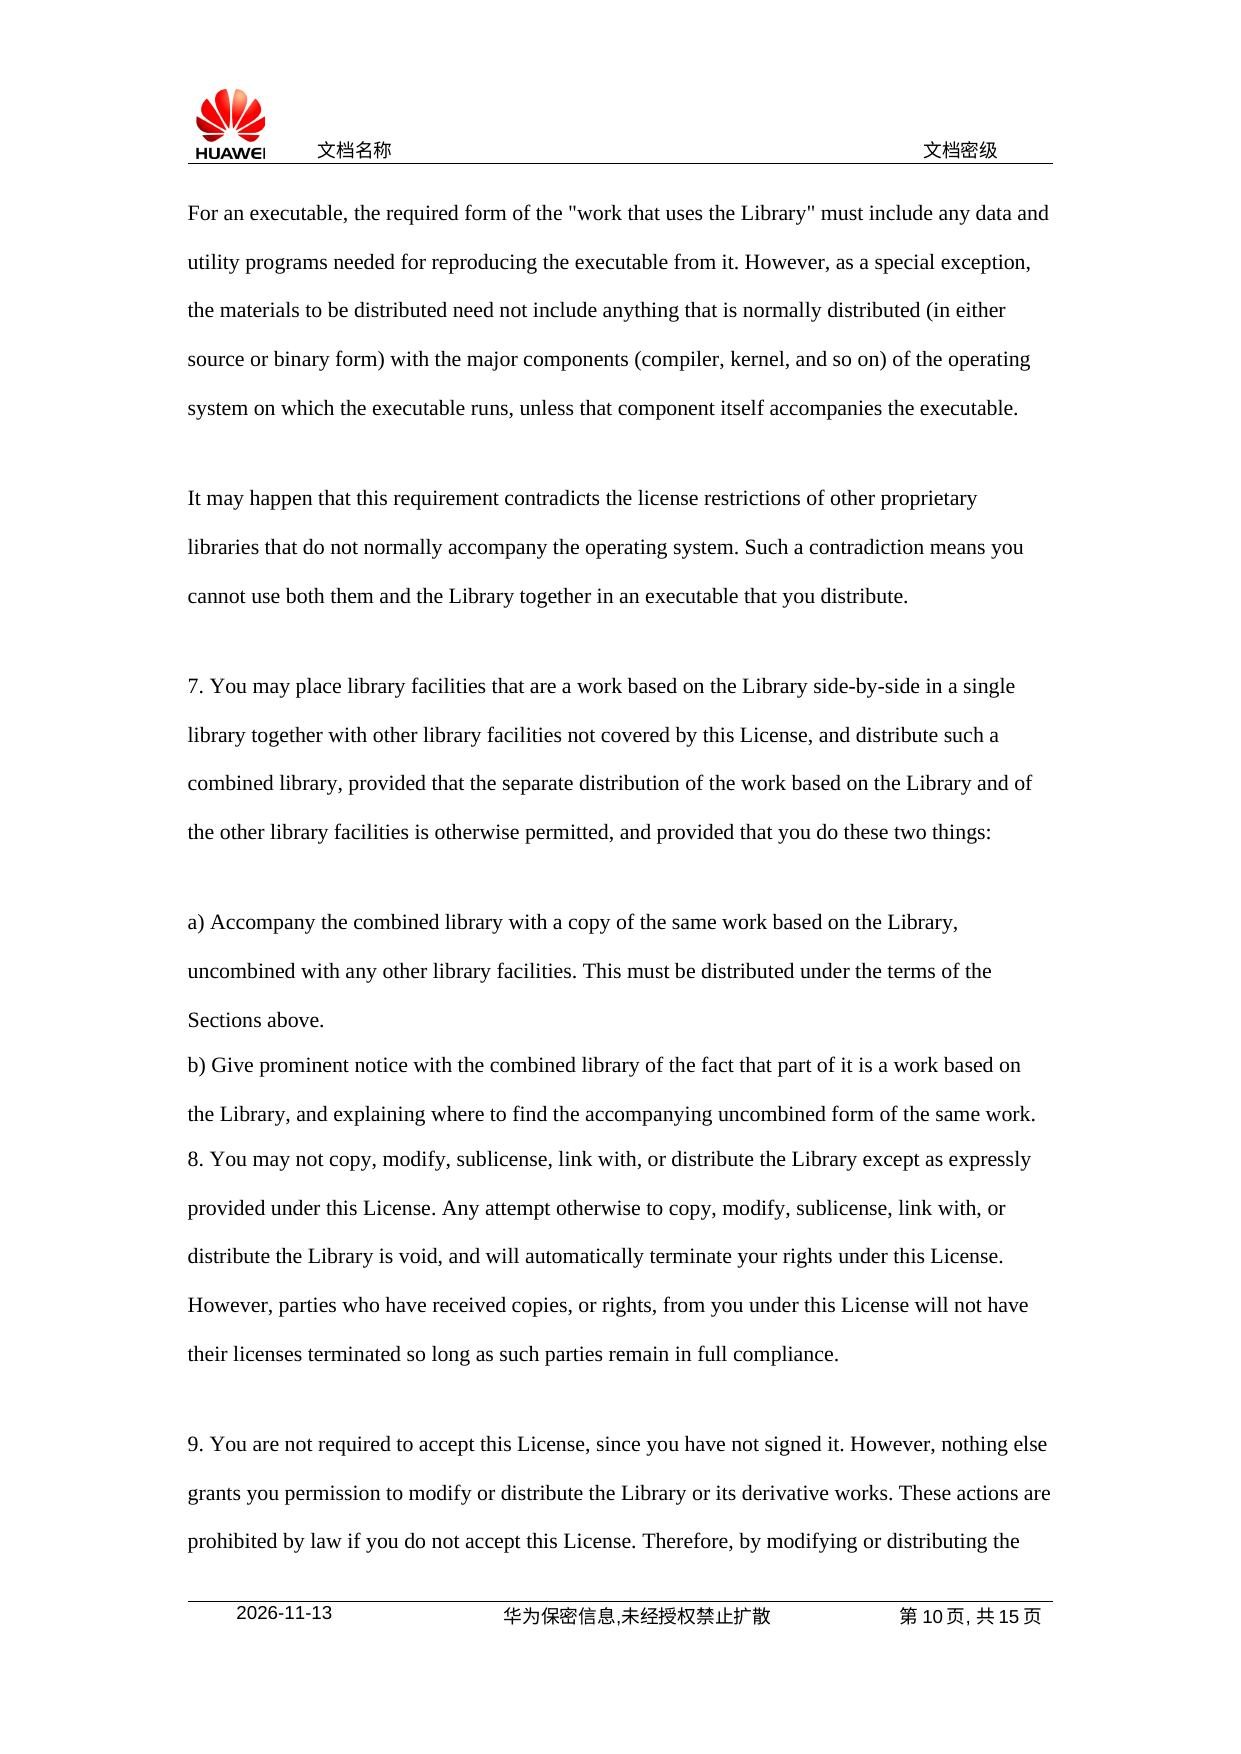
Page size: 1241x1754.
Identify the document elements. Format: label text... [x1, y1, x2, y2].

text 8. You may not copy, modify, sublicense, link with, or distribute the Library except as expressly provided under this License. Any attempt otherwise to copy, modify, sublicense, link with, or distribute the Library is void, and will automatically terminate your rights under this License. However, parties who have received copies, or rights, from you under this License will not have their licenses terminated so long as such parties remain in full compliance. [187, 1142, 1053, 1369]
text It may happen that this requirement contradicts the license restrictions of other proprietary libraries that do not normally accompany the operating system. Such a contradiction means you cannot use both them and the Library together in an executable that you distribute. [187, 481, 1053, 611]
text a) Accompany the combined library with a copy of the same work based on the Library, uncombined with any other library facilities. This must be distributed under the terms of the Sections above. [187, 906, 1053, 1036]
text b) Give prominent notice with the combined library of the fact that part of it is a work based on the Library, and explaining where to find the accompanying uncombined form of the same work. [187, 1048, 1053, 1129]
text For an executable, the required form of the "work that uses the Library" must include any data and utility programs needed for reproducing the executable from it. However, as a special exception, the materials to be distributed need not include anything that is normally distributed (in either source or binary form) with the major components (compiler, kernel, and so on) of the operating system on which the executable runs, unless that component itself accompanies the executable. [187, 196, 1053, 424]
text 7. You may place library facilities that are a work based on the Library side-by-side in a single library together with other library facilities not covered by this License, and distribute such a combined library, provided that the separate distribution of the work based on the Library and of the other library facilities is otherwise permitted, and provided that you do these two things: [187, 669, 1053, 848]
picture [196, 89, 265, 159]
